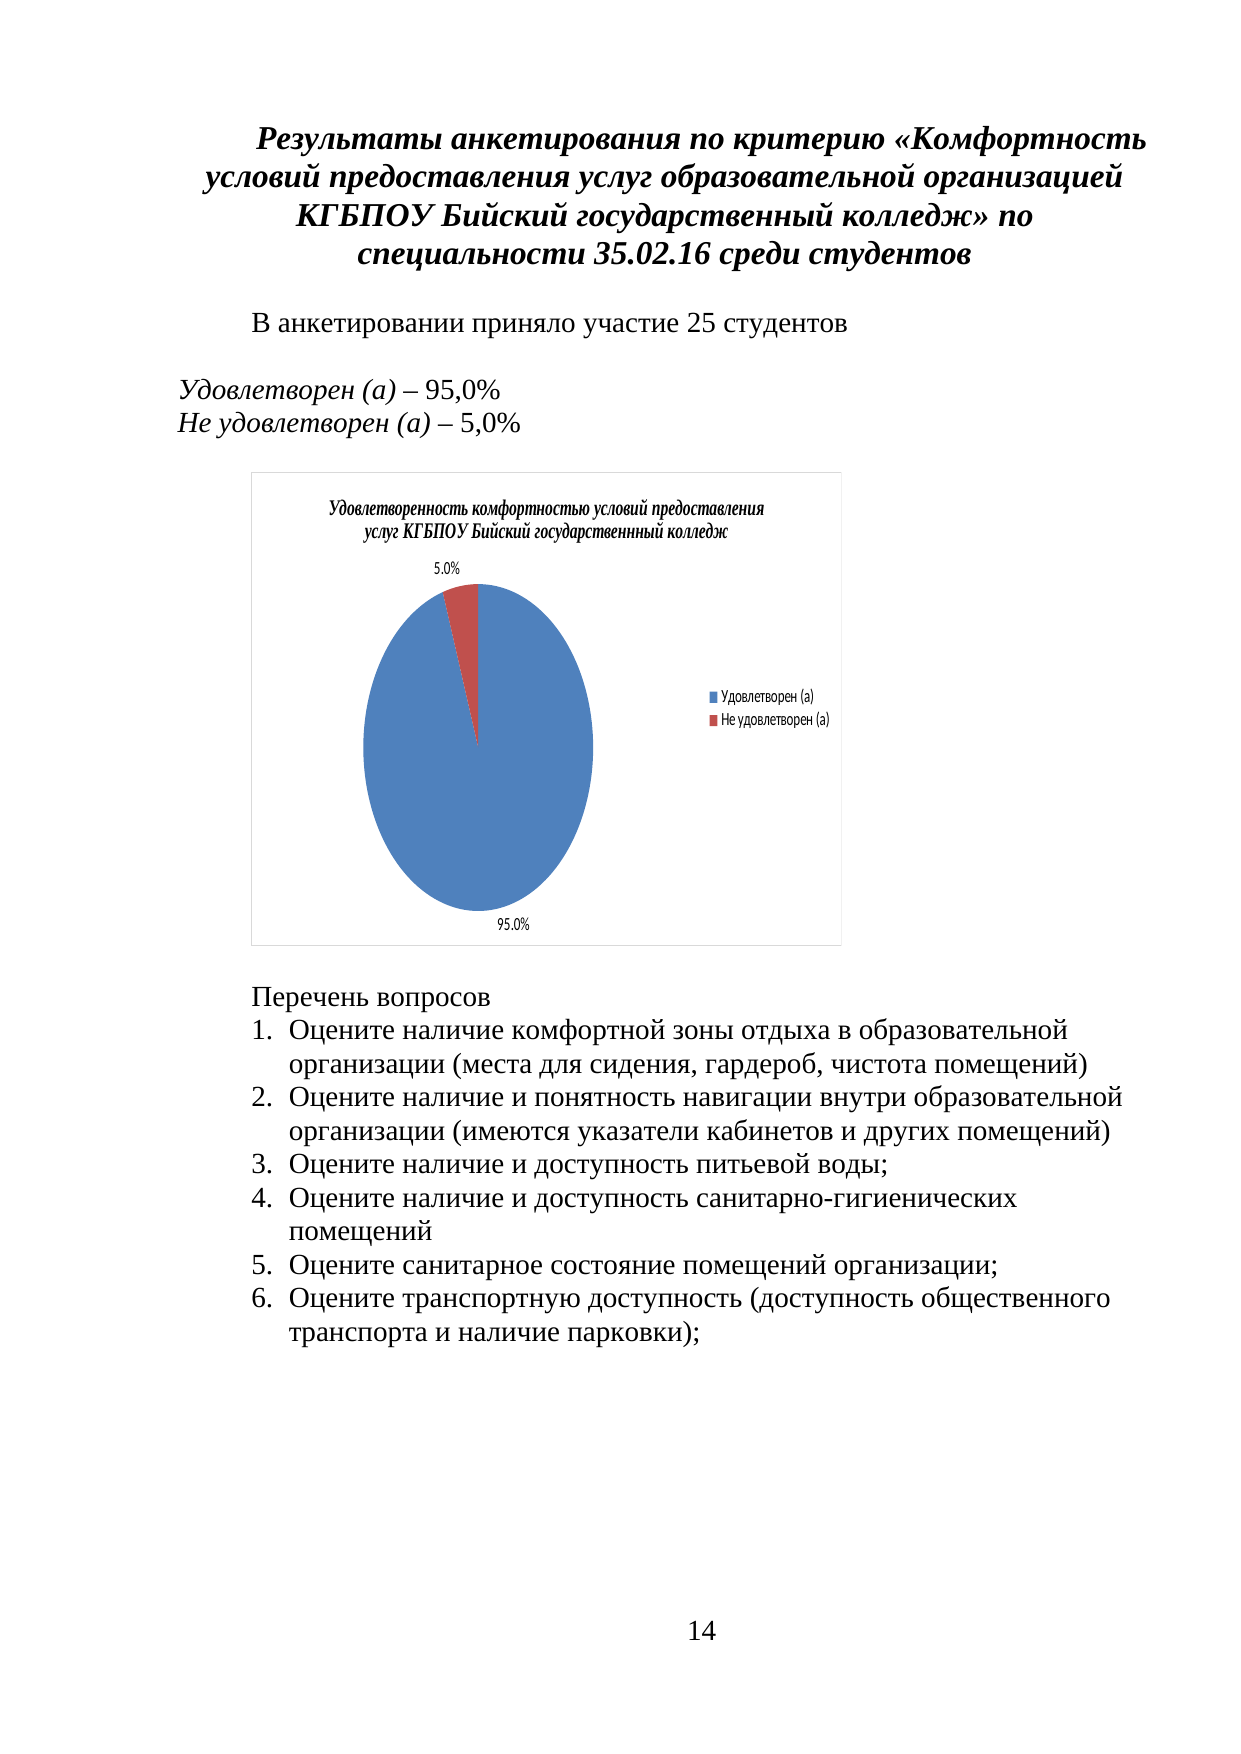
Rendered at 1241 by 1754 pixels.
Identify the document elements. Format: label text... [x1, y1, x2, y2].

list Оцените наличие и доступность санитарно-гигиенических помещений [251, 1180, 1152, 1247]
list Оцените наличие и доступность питьевой воды; [251, 1146, 1152, 1180]
text Не удовлетворен (а) – 5,0% [177, 406, 1152, 439]
list Оцените санитарное состояние помещений организации; [251, 1247, 1152, 1281]
text Перечень вопросов [177, 979, 1152, 1012]
subtitle Результаты анкетирования по критерию «Комфортность условий предоставления услуг образовательной организацией КГБПОУ Бийский государственный колледж» по специальности 35.02.16 среди студентов [177, 118, 1152, 271]
text Удовлетворен (а) – 95,0% [177, 372, 1152, 406]
list Оцените наличие и понятность навигации внутри образовательной организации (имеются указатели кабинетов и других помещений) [251, 1079, 1152, 1146]
text В анкетировании приняло участие 25 студентов [177, 305, 1152, 338]
list Оцените транспортную доступность (доступность общественного транспорта и наличие парковки); [251, 1281, 1152, 1348]
list Оцените наличие комфортной зоны отдыха в образовательной организации (места для сидения, гардероб, чистота помещений) [251, 1012, 1152, 1079]
